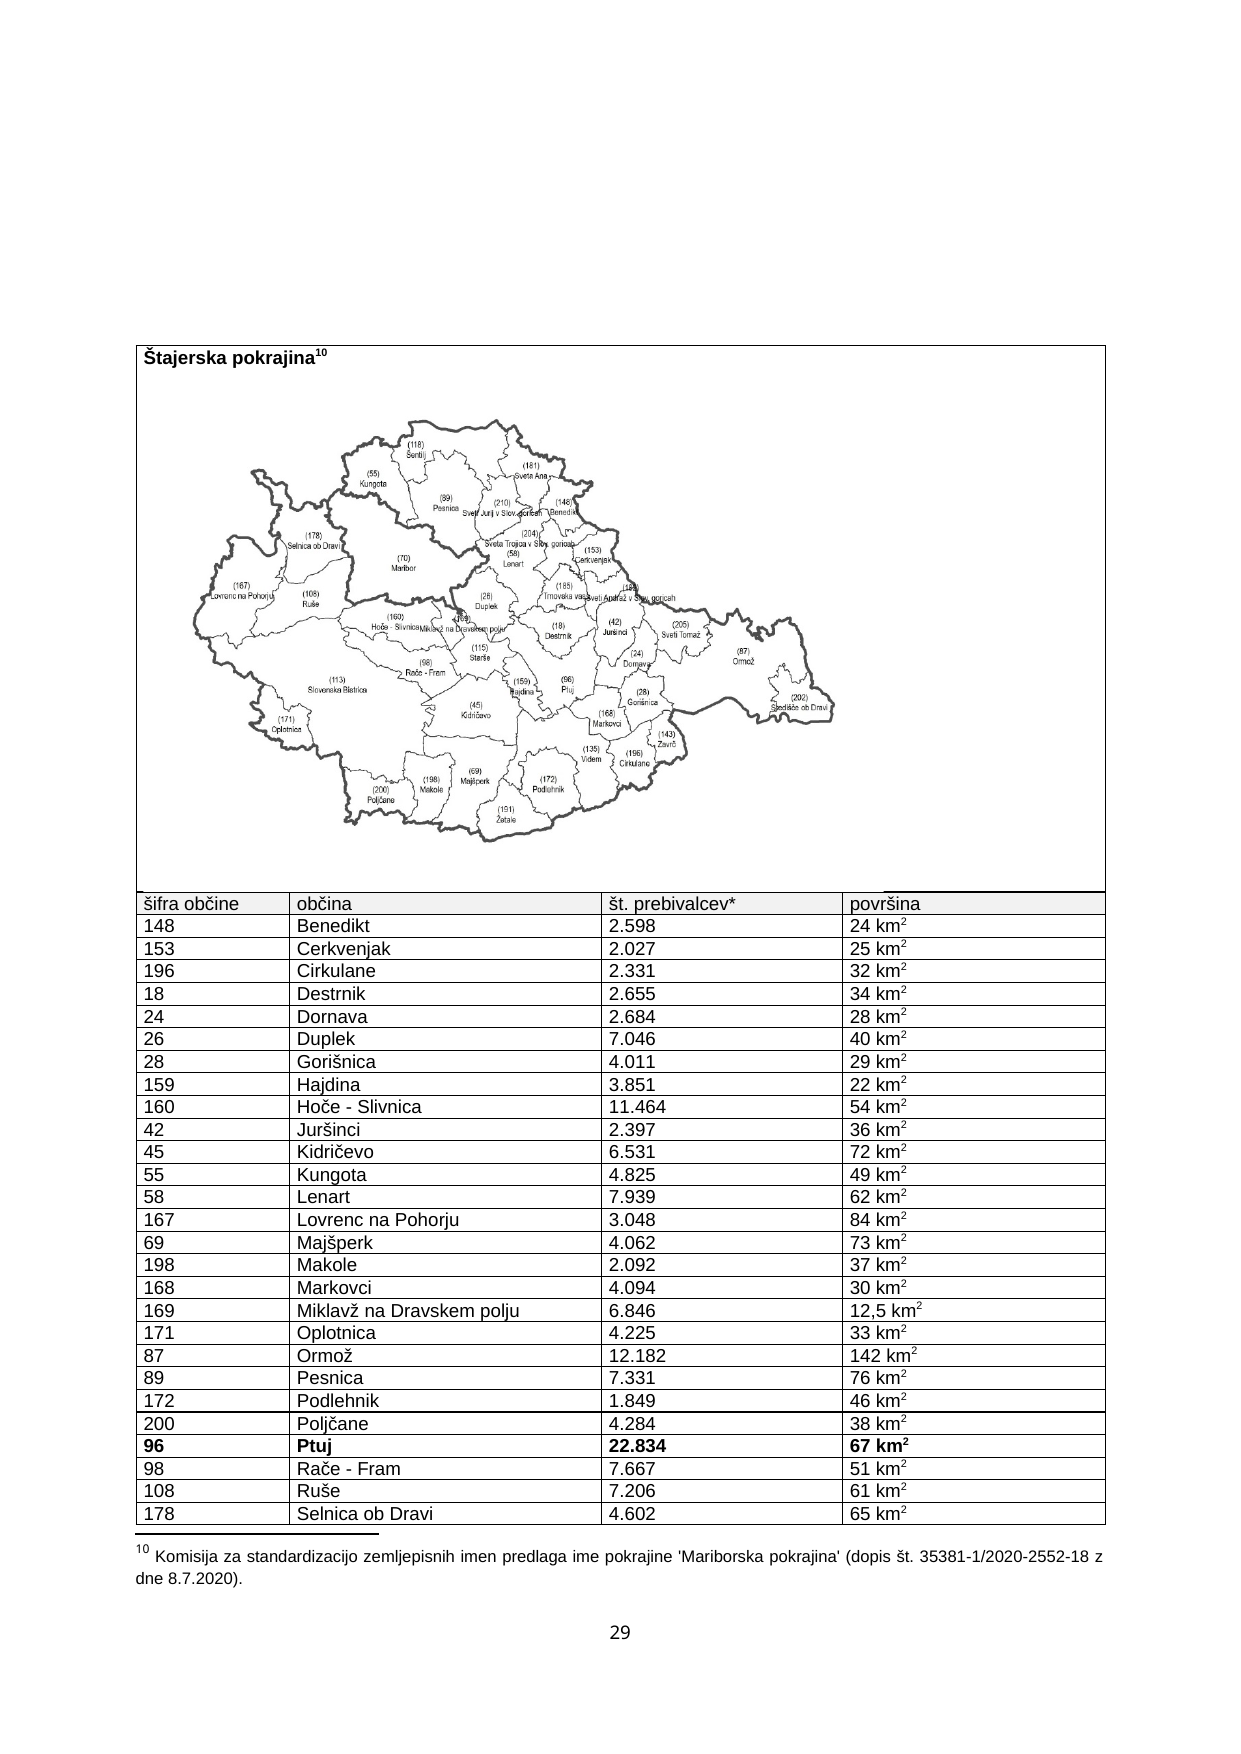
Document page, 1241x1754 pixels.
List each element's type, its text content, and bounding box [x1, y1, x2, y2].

table_cell občina [290, 893, 601, 914]
table_cell 2.027 [602, 938, 842, 959]
table_cell 65 km2 [843, 1503, 1105, 1524]
table_cell površina [843, 893, 1105, 914]
table_cell 7.206 [602, 1480, 842, 1502]
table_cell 7.331 [602, 1367, 842, 1389]
table_cell Makole [290, 1254, 601, 1276]
table_cell Ormož [290, 1345, 601, 1366]
table_cell 49 km2 [843, 1164, 1105, 1185]
table_cell Kidričevo [290, 1141, 601, 1163]
table_cell 196 [137, 960, 289, 982]
table_cell 96 [137, 1435, 289, 1457]
picture [143, 368, 884, 892]
table_cell Oplotnica [290, 1322, 601, 1343]
table_cell 3.851 [602, 1073, 842, 1095]
table_cell Ruše [290, 1480, 601, 1502]
table_cell 45 [137, 1141, 289, 1163]
table_cell 32 km2 [843, 960, 1105, 982]
table_cell 3.048 [602, 1209, 842, 1231]
table_cell 160 [137, 1096, 289, 1117]
table_cell 24 [137, 1006, 289, 1027]
table_cell 26 [137, 1028, 289, 1050]
table_cell 28 km2 [843, 1006, 1105, 1027]
table_cell 198 [137, 1254, 289, 1276]
table_cell Duplek [290, 1028, 601, 1050]
table_cell 2.092 [602, 1254, 842, 1276]
table_cell 167 [137, 1209, 289, 1231]
table_cell 172 [137, 1390, 289, 1411]
table_cell 142 km2 [843, 1345, 1105, 1366]
table_cell Cerkvenjak [290, 938, 601, 959]
table_cell 153 [137, 938, 289, 959]
table_cell 58 [137, 1186, 289, 1208]
table_cell Kungota [290, 1164, 601, 1185]
table_cell Gorišnica [290, 1051, 601, 1072]
table_cell 108 [137, 1480, 289, 1502]
table_cell 169 [137, 1299, 289, 1321]
table_cell 67 km2 [843, 1435, 1105, 1457]
table_cell 148 [137, 915, 289, 937]
table_cell 178 [137, 1503, 289, 1524]
table_cell 168 [137, 1277, 289, 1298]
table_cell 18 [137, 983, 289, 1004]
table_cell 69 [137, 1232, 289, 1253]
table_cell 171 [137, 1322, 289, 1343]
table_cell 200 [137, 1413, 289, 1434]
table_cell 2.598 [602, 915, 842, 937]
table_cell Hajdina [290, 1073, 601, 1095]
table_cell 38 km2 [843, 1413, 1105, 1434]
table_cell Selnica ob Dravi [290, 1503, 601, 1524]
table_cell 7.939 [602, 1186, 842, 1208]
table_cell Hoče - Slivnica [290, 1096, 601, 1117]
table_cell 2.684 [602, 1006, 842, 1027]
table_cell 12,5 km2 [843, 1299, 1105, 1321]
table_cell 4.284 [602, 1413, 842, 1434]
table_cell 2.331 [602, 960, 842, 982]
table_cell 55 [137, 1164, 289, 1185]
table_cell Miklavž na Dravskem polju [290, 1299, 601, 1321]
table_header Štajerska pokrajina [137, 346, 1105, 891]
table_cell šifra občine [137, 893, 289, 914]
table_cell 46 km2 [843, 1390, 1105, 1411]
table_cell 24 km2 [843, 915, 1105, 937]
table_cell 4.602 [602, 1503, 842, 1524]
table_cell št. prebivalcev* [602, 893, 842, 914]
table_cell 51 km2 [843, 1458, 1105, 1479]
table_cell 62 km2 [843, 1186, 1105, 1208]
table_cell Poljčane [290, 1413, 601, 1434]
table_cell Pesnica [290, 1367, 601, 1389]
table_cell 76 km2 [843, 1367, 1105, 1389]
table_cell 42 [137, 1119, 289, 1140]
table_cell 4.011 [602, 1051, 842, 1072]
table_cell 98 [137, 1458, 289, 1479]
table_cell 89 [137, 1367, 289, 1389]
table_cell Rače - Fram [290, 1458, 601, 1479]
table_cell 2.655 [602, 983, 842, 1004]
table_cell 22.834 [602, 1435, 842, 1457]
table_cell 11.464 [602, 1096, 842, 1117]
table_cell Podlehnik [290, 1390, 601, 1411]
table_cell 25 km2 [843, 938, 1105, 959]
table_cell 22 km2 [843, 1073, 1105, 1095]
table_cell 33 km2 [843, 1322, 1105, 1343]
table_cell 72 km2 [843, 1141, 1105, 1163]
table_cell 61 km2 [843, 1480, 1105, 1502]
table_cell 54 km2 [843, 1096, 1105, 1117]
table_cell 7.667 [602, 1458, 842, 1479]
table_cell Cirkulane [290, 960, 601, 982]
table_cell 4.225 [602, 1322, 842, 1343]
table_cell 4.825 [602, 1164, 842, 1185]
table_cell 6.531 [602, 1141, 842, 1163]
table_cell 30 km2 [843, 1277, 1105, 1298]
table_cell 84 km2 [843, 1209, 1105, 1231]
table_cell Lovrenc na Pohorju [290, 1209, 601, 1231]
table_cell 4.062 [602, 1232, 842, 1253]
table_cell Lenart [290, 1186, 601, 1208]
table_cell Juršinci [290, 1119, 601, 1140]
table_cell 159 [137, 1073, 289, 1095]
table_cell Benedikt [290, 915, 601, 937]
table_cell 6.846 [602, 1299, 842, 1321]
table_cell Majšperk [290, 1232, 601, 1253]
table_cell 1.849 [602, 1390, 842, 1411]
table_cell 29 km2 [843, 1051, 1105, 1072]
table_cell 87 [137, 1345, 289, 1366]
table_cell 40 km2 [843, 1028, 1105, 1050]
table_cell 34 km2 [843, 983, 1105, 1004]
table_cell 2.397 [602, 1119, 842, 1140]
table_cell Markovci [290, 1277, 601, 1298]
table_cell 7.046 [602, 1028, 842, 1050]
table_cell 73 km2 [843, 1232, 1105, 1253]
table_cell 4.094 [602, 1277, 842, 1298]
table_cell 36 km2 [843, 1119, 1105, 1140]
table_cell 28 [137, 1051, 289, 1072]
table_cell 37 km2 [843, 1254, 1105, 1276]
table_cell Destrnik [290, 983, 601, 1004]
table_cell Ptuj [290, 1435, 601, 1457]
table_cell 12.182 [602, 1345, 842, 1366]
table_cell Dornava [290, 1006, 601, 1027]
